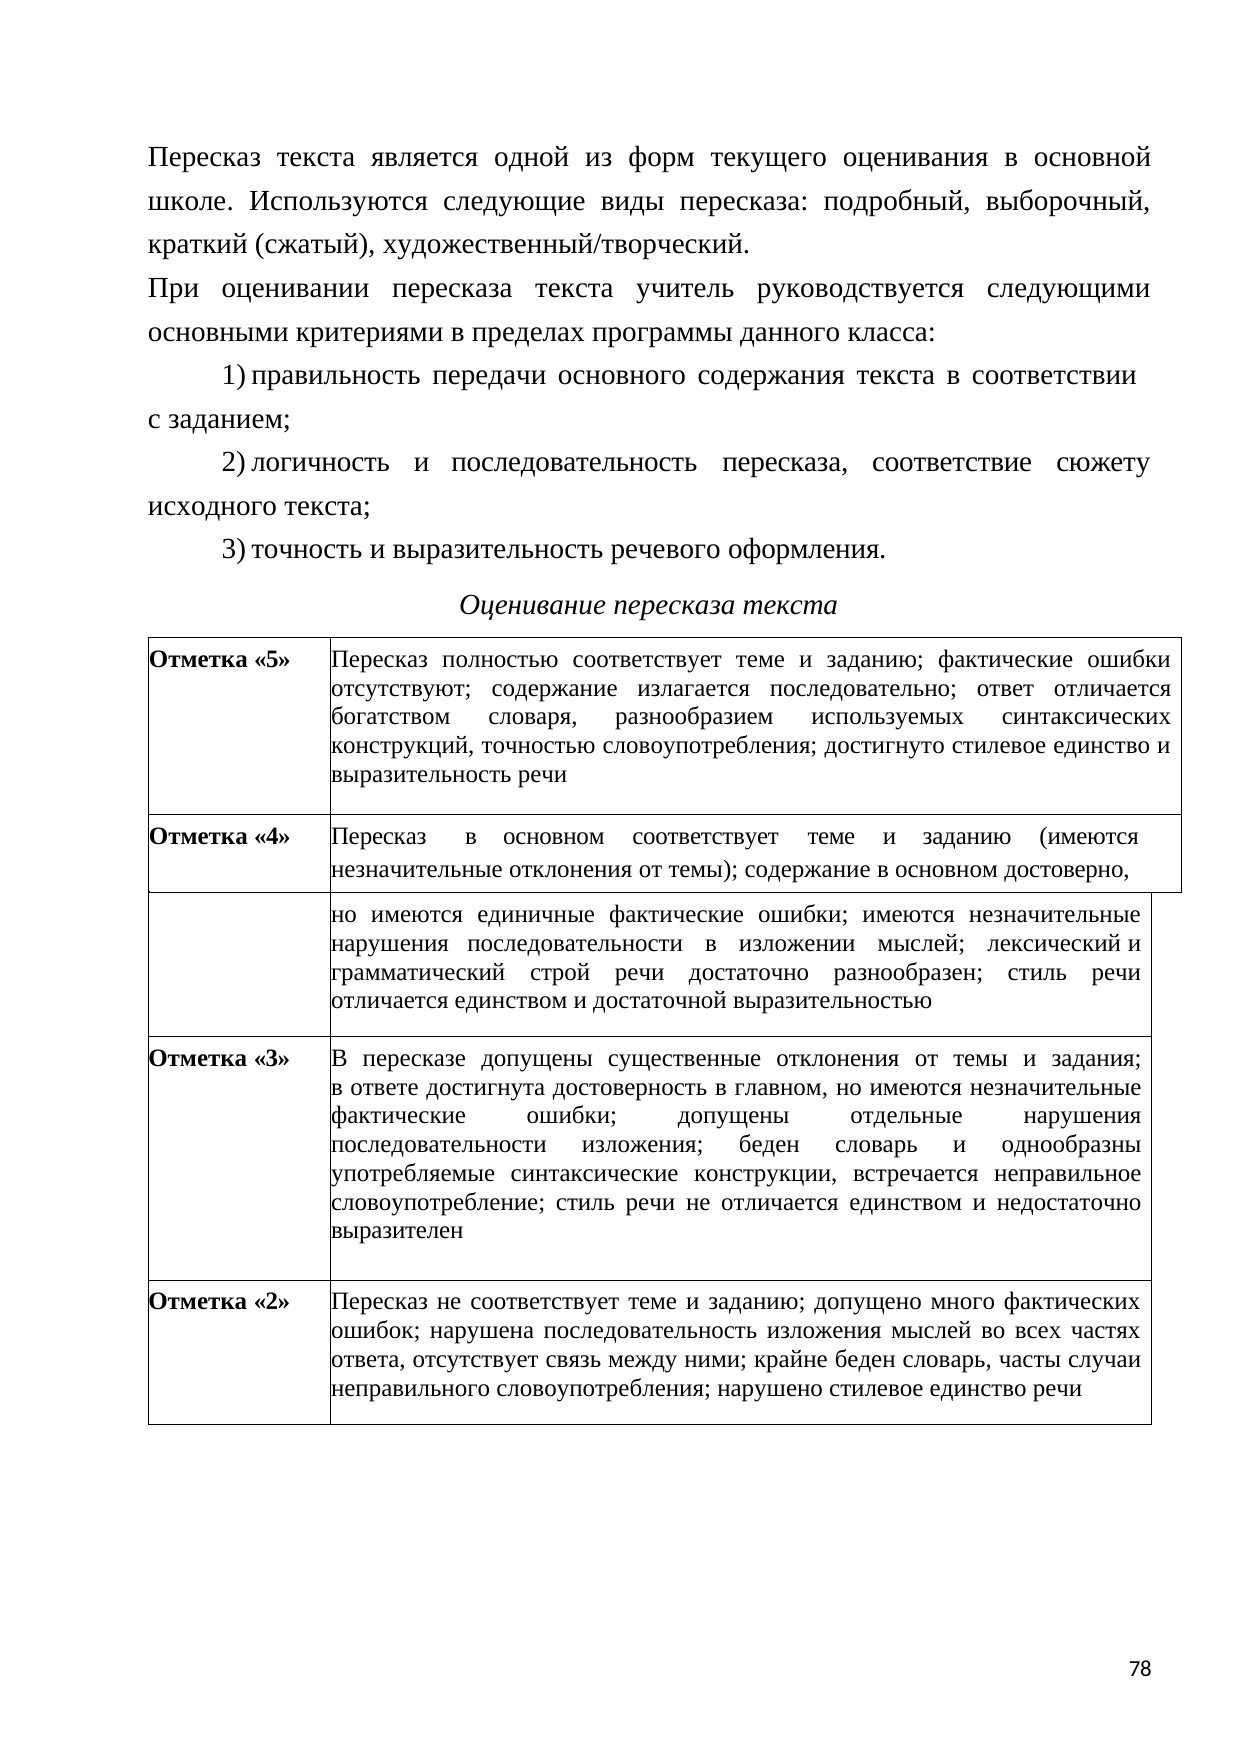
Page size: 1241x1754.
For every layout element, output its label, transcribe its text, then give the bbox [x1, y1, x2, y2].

table_cell Пересказ в основном соответствует теме и заданию (имеются незначительные отклонения от темы); содержание в основном достоверно, [331, 815, 1181, 892]
text При оценивании пересказа текста учитель руководствуется следующими основными критериями в пределах программы данного класса: [148, 270, 1151, 347]
table_cell [149, 893, 330, 1036]
list правильность передачи основного содержания текста в соответствии с заданием; [148, 357, 1151, 434]
list точность и выразительность речевого оформления. [221, 531, 1166, 565]
text Оценивание пересказа текста [148, 587, 1152, 621]
table_cell Отметка «2» [149, 1281, 330, 1424]
text Пересказ текста является одной из форм текущего оценивания в основной школе. Используются следующие виды пересказа: подробный, выборочный, краткий (сжатый), художественный/творческий. [148, 139, 1151, 260]
table_cell Отметка «3» [149, 1037, 330, 1279]
table_cell В пересказе допущены существенные отклонения от темы и задания; в ответе достигнута достоверность в главном, но имеются незначительные фактические ошибки; допущены отдельные нарушения последовательности изложения; беден словарь и однообразны употребляемые синтаксические конструкции, встречается неправильное словоупотребление; стиль речи не отличается единством и недостаточно выразителен [331, 1037, 1151, 1279]
table_cell но имеются единичные фактические ошибки; имеются незначительные нарушения последовательности в изложении мыслей; лексический и грамматический строй речи достаточно разнообразен; стиль речи отличается единством и достаточной выразительностью [331, 893, 1151, 1036]
table_header Отметка «5» [149, 638, 330, 814]
table_cell Отметка «4» [149, 815, 330, 892]
table_header Пересказ полностью соответствует теме и заданию; фактические ошибки отсутствуют; содержание излагается последовательно; ответ отличается богатством словаря, разнообразием используемых синтаксических конструкций, точностью словоупотребления; достигнуто стилевое единство и выразительность речи [331, 638, 1181, 814]
table_cell Пересказ не соответствует теме и заданию; допущено много фактических ошибок; нарушена последовательность изложения мыслей во всех частях ответа, отсутствует связь между ними; крайне беден словарь, часты случаи неправильного словоупотребления; нарушено стилевое единство речи [331, 1281, 1151, 1424]
list логичность и последовательность пересказа, соответствие сюжету исходного текста; [148, 444, 1151, 521]
